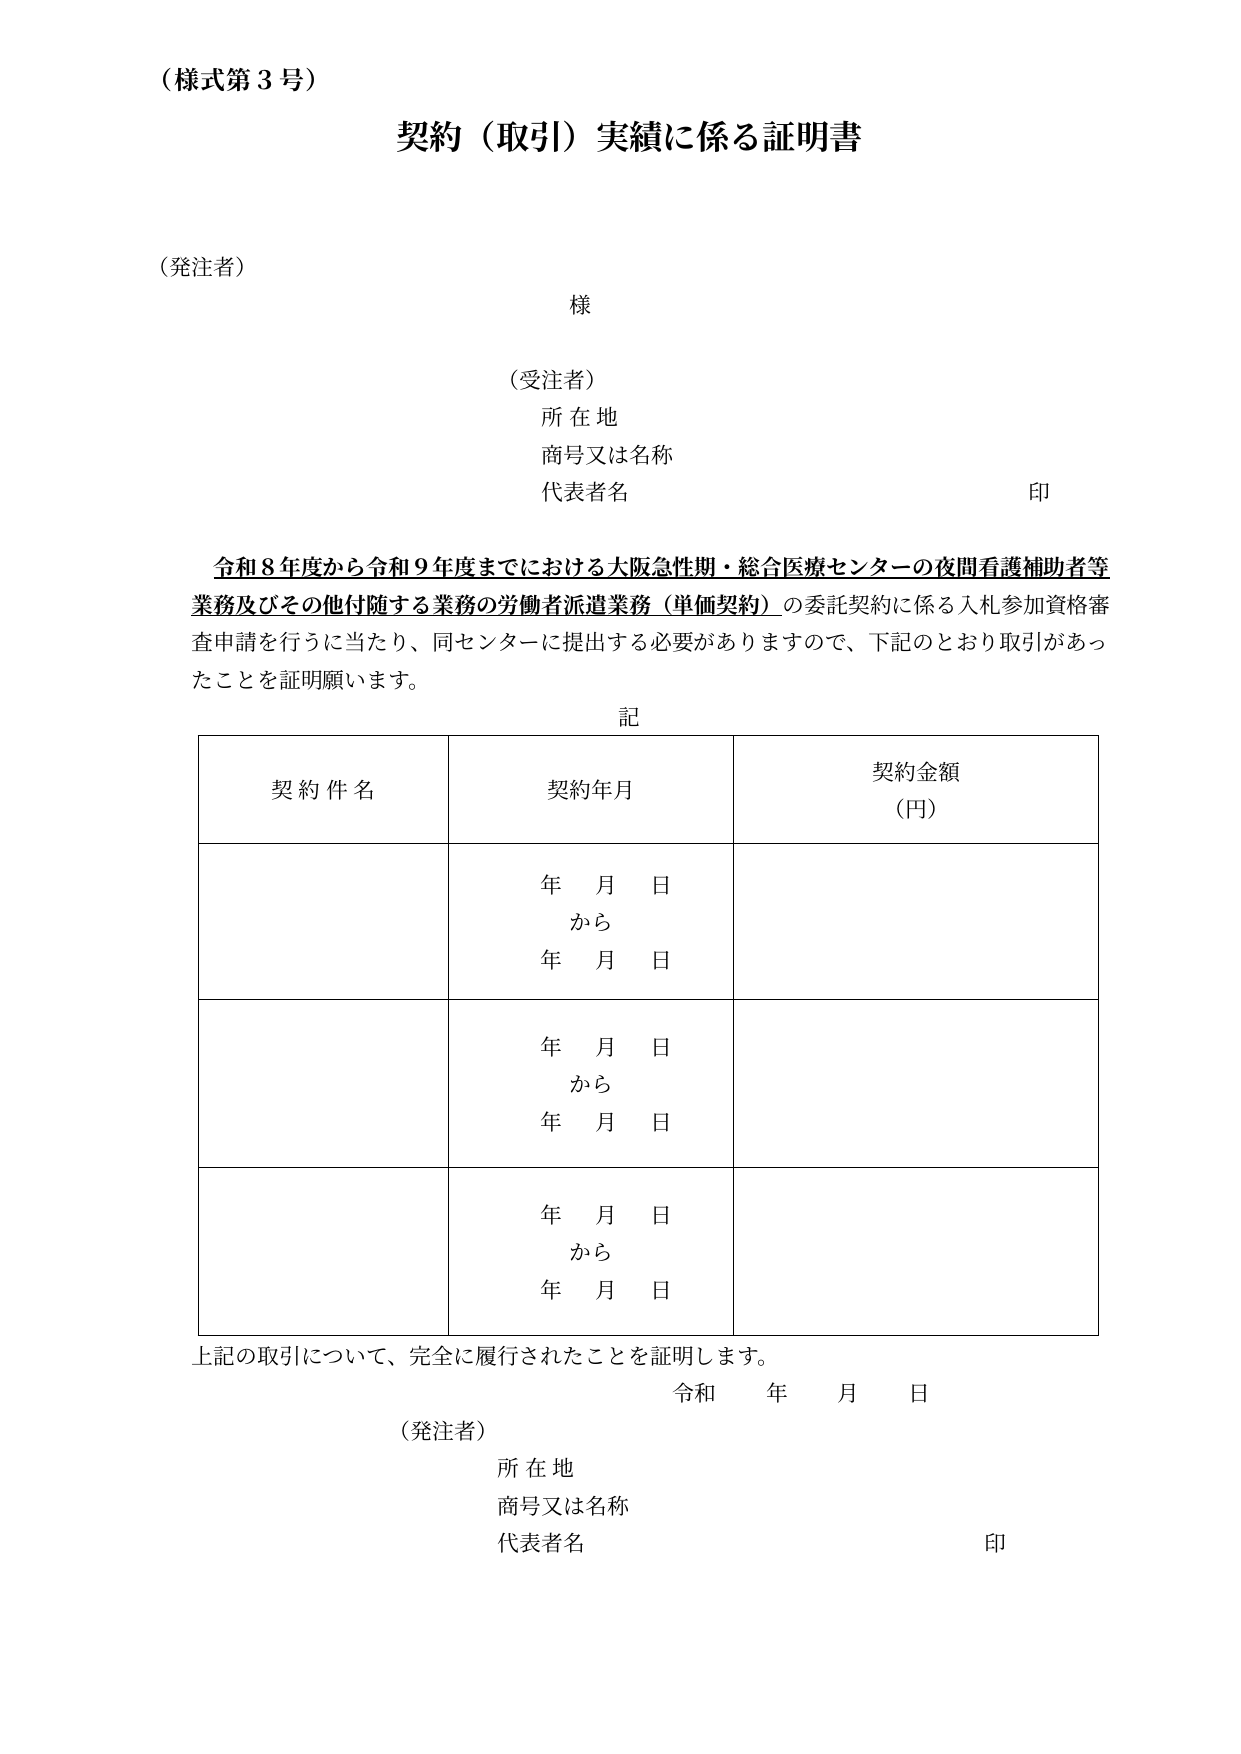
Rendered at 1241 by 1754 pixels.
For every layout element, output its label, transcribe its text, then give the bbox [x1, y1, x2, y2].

text 所 在 地 [148, 397, 1110, 435]
table_cell [734, 844, 1098, 998]
table_header 契約年月 [449, 736, 733, 843]
table_cell 年 月 日 から 年 月 日 [449, 1168, 733, 1335]
table_cell 年 月 日 から 年 月 日 [449, 844, 733, 998]
table_header 契約金額 （円） [734, 736, 1098, 843]
text 契約（取引）実績に係る証明書 [148, 97, 1110, 172]
text （発注者） [148, 247, 1110, 285]
table_cell [199, 1000, 448, 1167]
table_header 契 約 件 名 [199, 736, 448, 843]
table_cell [199, 844, 448, 998]
text 代表者名 印 [148, 472, 1110, 510]
text 上記の取引について、完全に履行されたことを証明します。 [148, 1336, 1110, 1373]
table_cell [199, 1168, 448, 1335]
text 商号又は名称 [148, 1486, 1110, 1523]
text 所 在 地 [148, 1448, 1110, 1486]
text （様式第３号） [148, 60, 1110, 97]
text 記 [148, 697, 1110, 735]
text （発注者） [148, 1411, 1110, 1448]
table_cell [734, 1168, 1098, 1335]
table_cell [734, 1000, 1098, 1167]
text 令和８年度から令和９年度までにおける大阪急性期・総合医療センターの夜間看護補助者等業務及びその他付随する業務の労働者派遣業務（単価契約）の委託契約に係る入札参加資格審査申請を行うに当たり、同センターに提出する必要がありますので、下記のとおり取引があったことを証明願います。 [148, 547, 1110, 697]
text 代表者名 印 [148, 1523, 1110, 1561]
text （受注者） [148, 360, 1110, 397]
text 令和 年 月 日 [148, 1373, 1110, 1411]
table_cell 年 月 日 から 年 月 日 [449, 1000, 733, 1167]
text 様 [148, 285, 1110, 322]
text 商号又は名称 [148, 435, 1110, 472]
